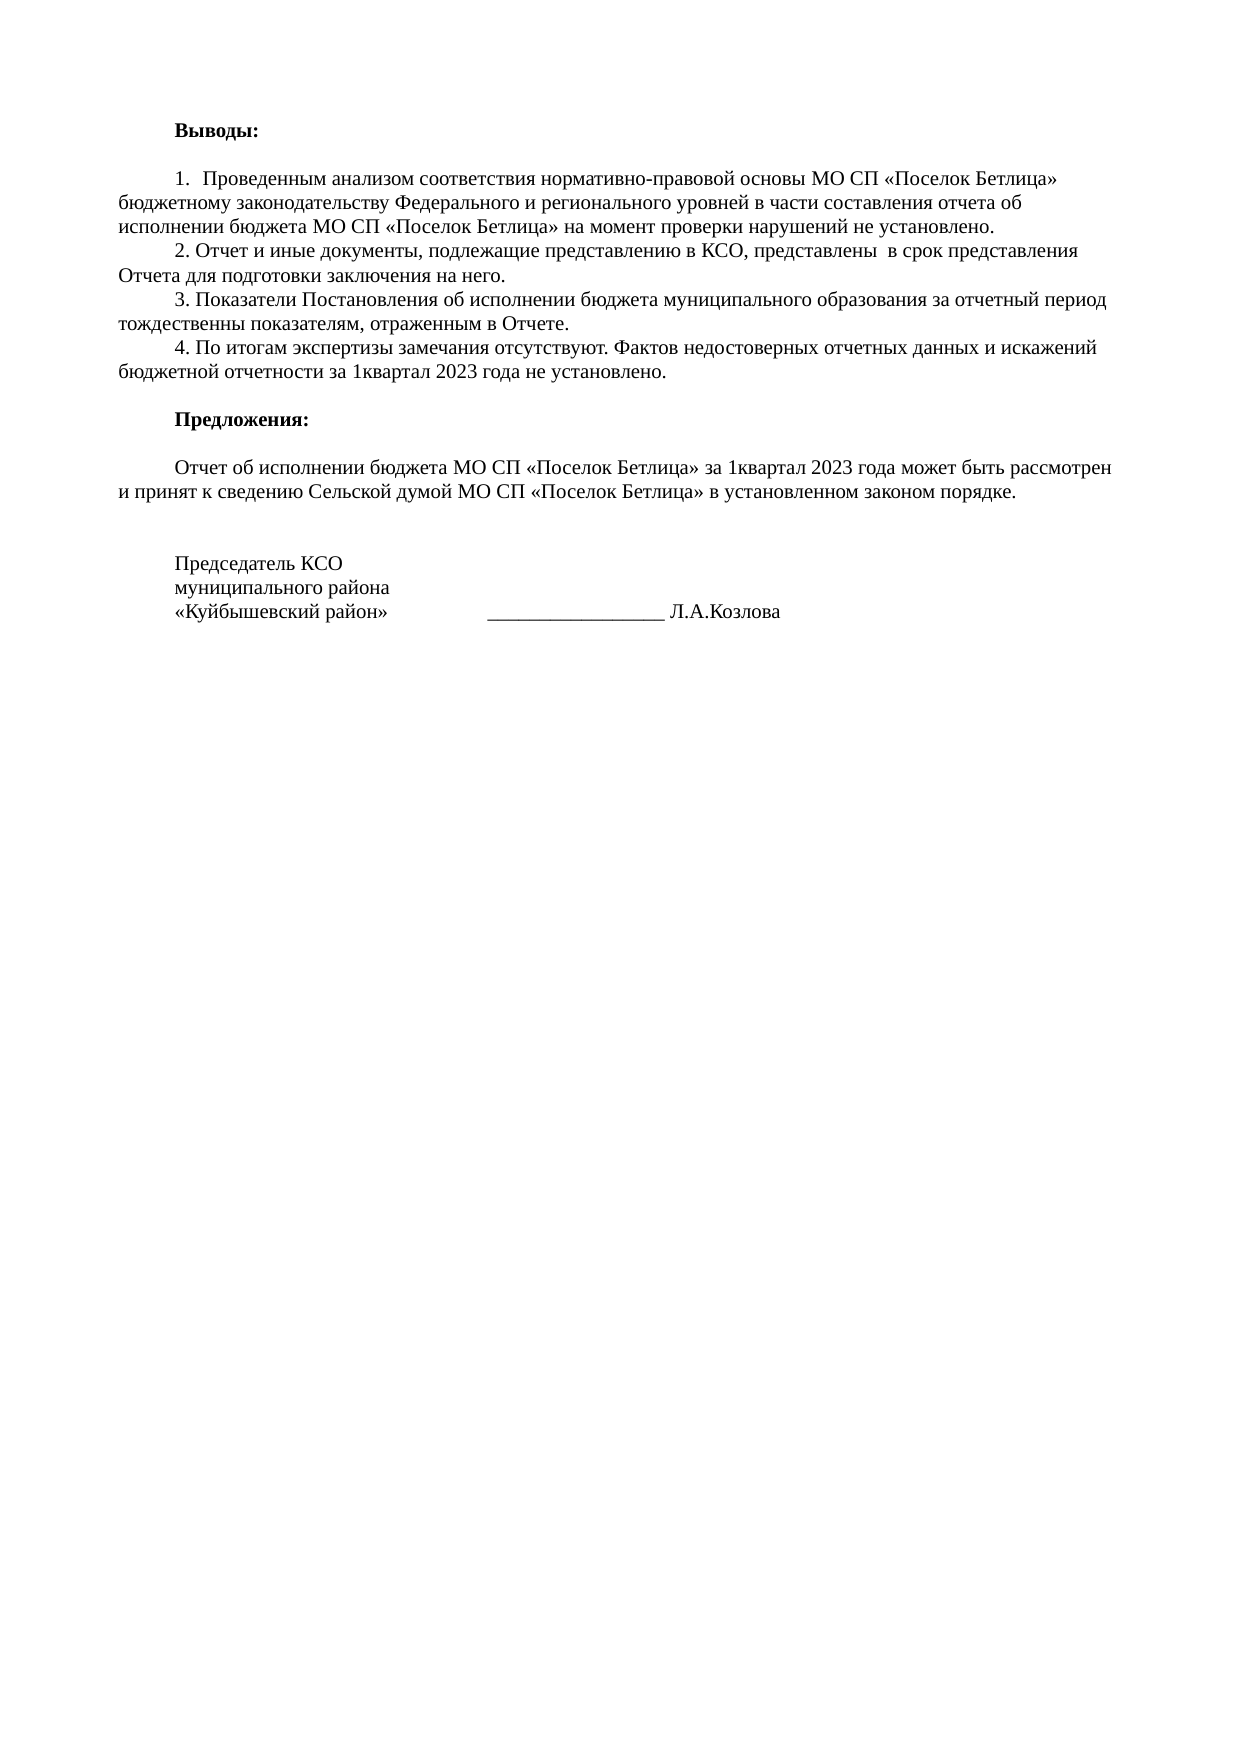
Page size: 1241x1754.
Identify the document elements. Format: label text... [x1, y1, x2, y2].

text Отчет об исполнении бюджета МО СП «Поселок Бетлица» за 1квартал 2023 года может быть рассмотрен и принят к сведению Сельской думой МО СП «Поселок Бетлица» в установленном законом порядке. [118, 455, 1122, 503]
text Председатель КСО [118, 551, 1122, 575]
text 4. По итогам экспертизы замечания отсутствуют. Фактов недостоверных отчетных данных и искажений бюджетной отчетности за 1квартал 2023 года не установлено. [118, 335, 1122, 383]
text Предложения: [118, 407, 1122, 431]
text «Куйбышевский район» _________________ Л.А.Козлова [118, 599, 1122, 623]
text муниципального района [118, 575, 1122, 599]
text Выводы: [118, 118, 1122, 142]
text 3. Показатели Постановления об исполнении бюджета муниципального образования за отчетный период тождественны показателям, отраженным в Отчете. [118, 287, 1122, 335]
text 1. Проведенным анализом соответствия нормативно-правовой основы МО СП «Поселок Бетлица» бюджетному законодательству Федерального и регионального уровней в части составления отчета об исполнении бюджета МО СП «Поселок Бетлица» на момент проверки нарушений не установлено. [118, 166, 1122, 238]
text 2. Отчет и иные документы, подлежащие представлению в КСО, представлены в срок представления Отчета для подготовки заключения на него. [118, 238, 1122, 287]
